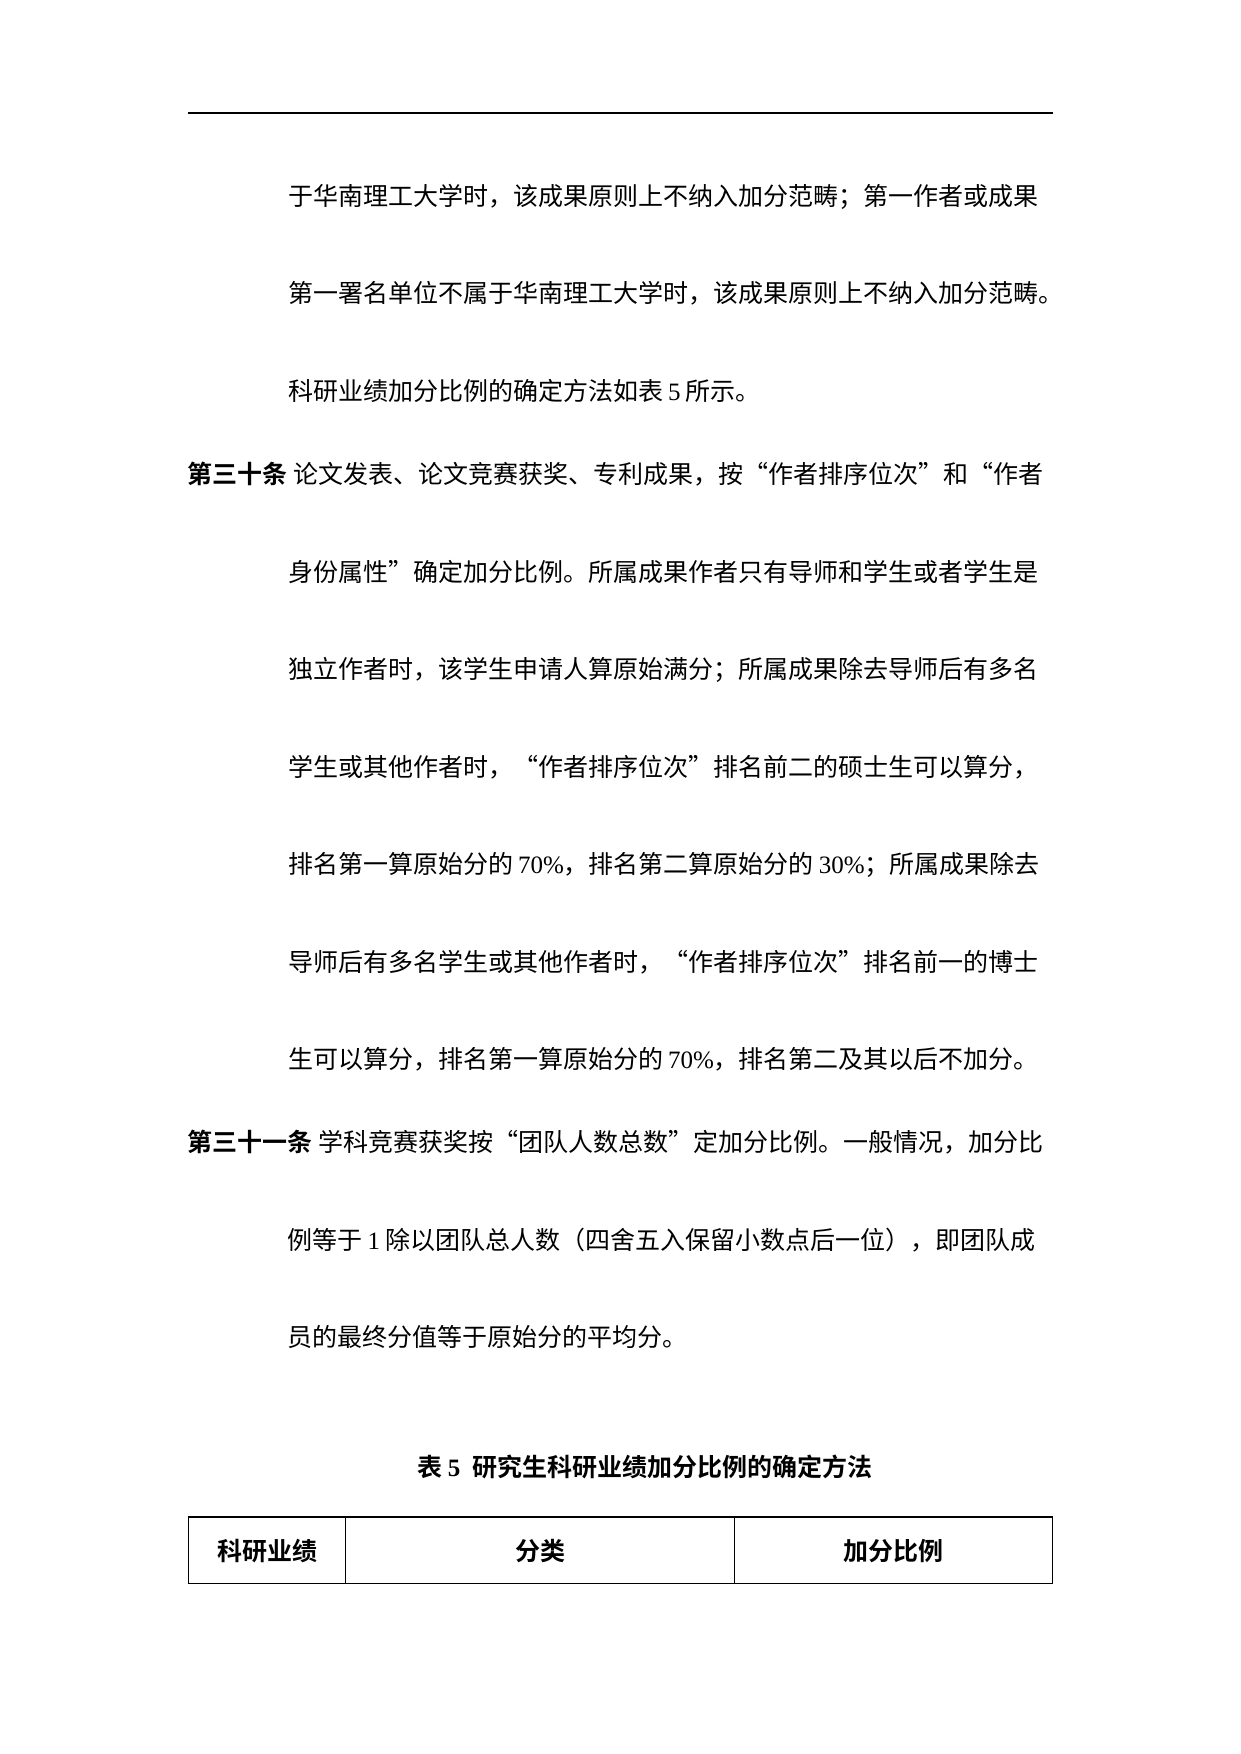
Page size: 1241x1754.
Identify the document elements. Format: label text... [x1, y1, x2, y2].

text 表5 研究生科研业绩加分比例的确定方法 [187, 1433, 1053, 1498]
text 学科竞赛获奖按“团队人数总数”定加分比例。一般情况，加分比例等于1除以团队总人数（四舍五入保留小数点后一位），即团队成员的最终分值等于原始分的平均分。 [187, 1108, 1053, 1368]
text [187, 162, 1053, 422]
table_header 加分比例 [735, 1518, 1052, 1582]
text 论文发表、论文竞赛获奖、专利成果，按“作者排序位次”和“作者身份属性”确定加分比例。所属成果作者只有导师和学生或者学生是独立作者时，该学生申请人算原始满分；所属成果除去导师后有多名学生或其他作者时，“作者排序位次”排名前二的硕士生可以算分，排名第一算原始分的70%，排名第二算原始分的30%；所属成果除去导师后有多名学生或其他作者时，“作者排序位次”排名前一的博士生可以算分，排名第一算原始分的70%，排名第二及其以后不加分。 [187, 440, 1053, 1090]
table_header 科研业绩 [189, 1518, 345, 1582]
table_header 分类 [346, 1518, 734, 1582]
